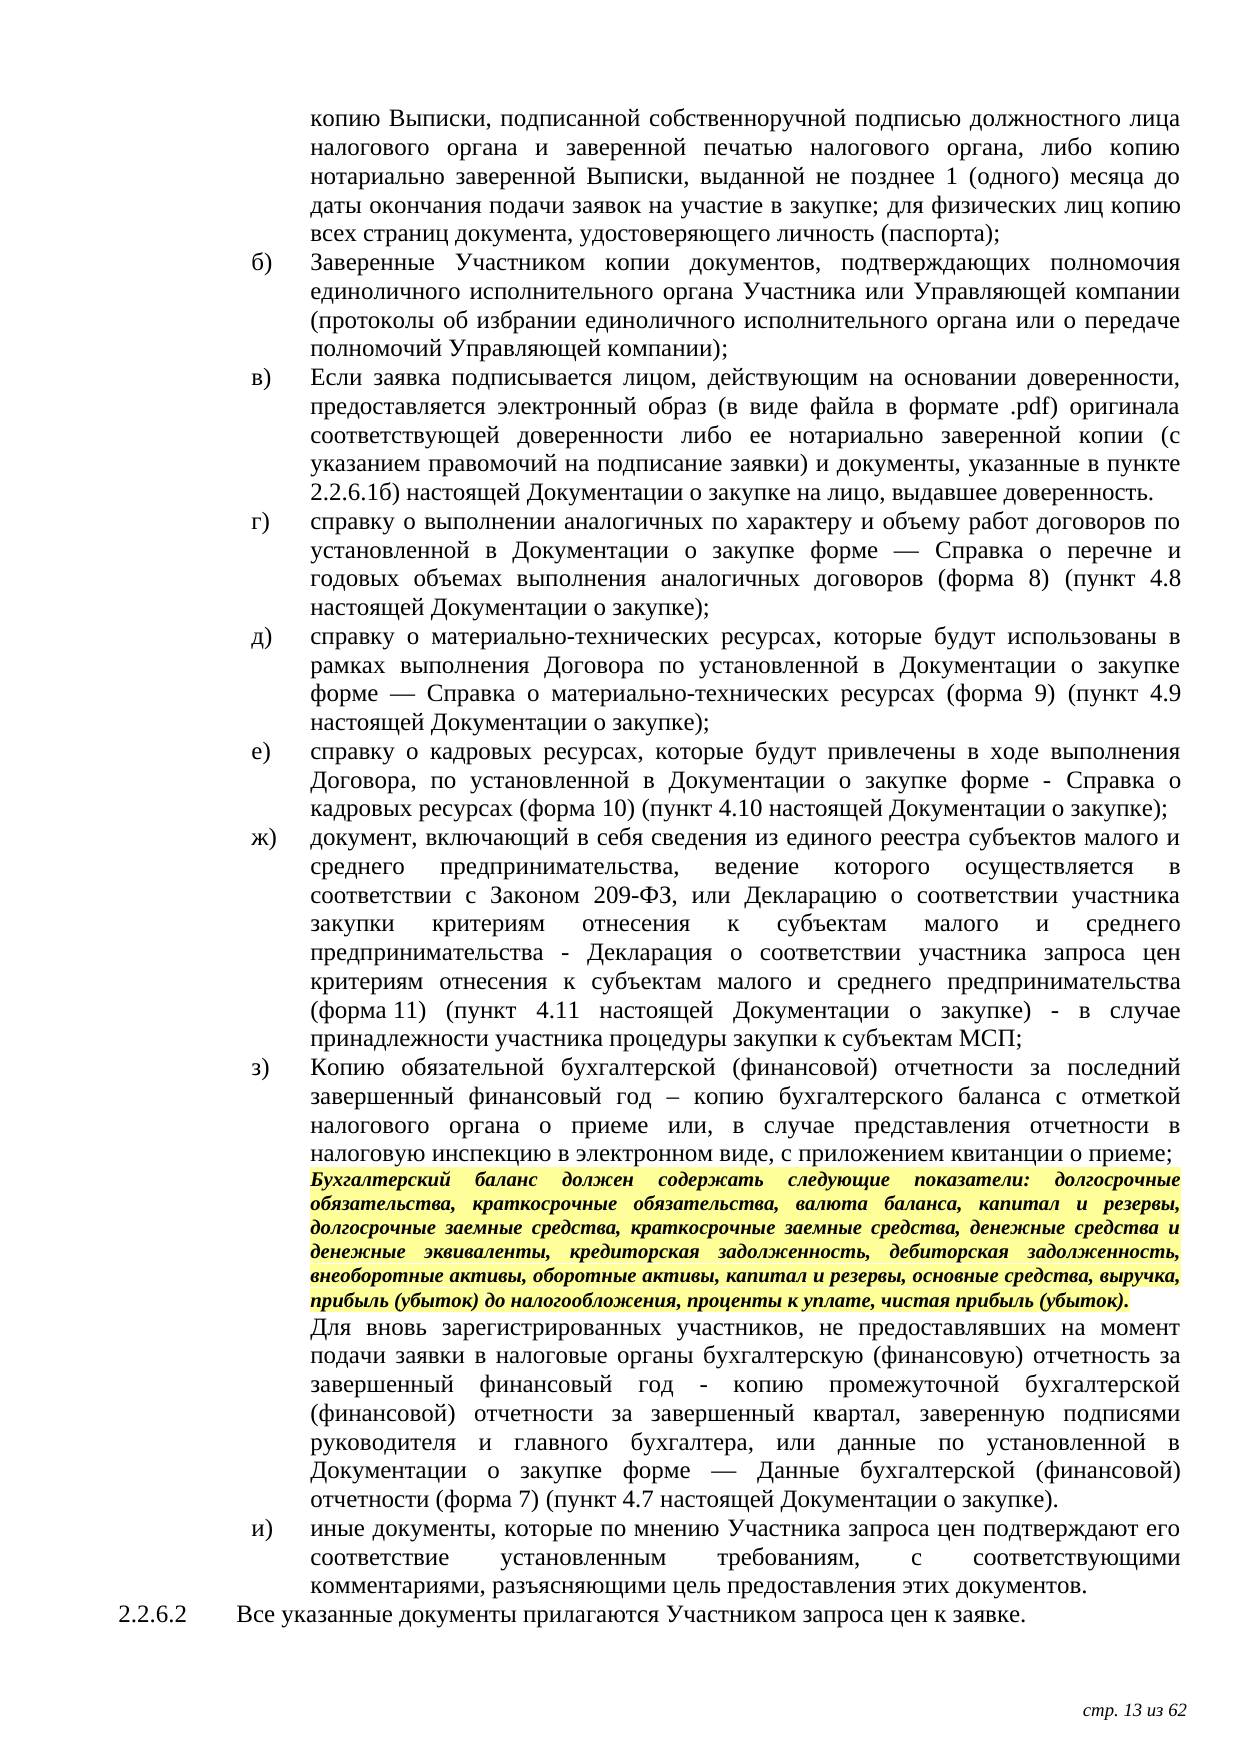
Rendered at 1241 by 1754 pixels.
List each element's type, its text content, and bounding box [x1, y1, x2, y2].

list справку о материально-технических ресурсах, которые будут использованы в рамках выполнения Договора по установленной в Документации о закупке форме — Справка о материально-технических ресурсах (форма 9) (пункт 4.9 настоящей Документации о закупке); [251, 621, 1181, 736]
list Заверенные Участником копии документов, подтверждающих полномочия единоличного исполнительного органа Участника или Управляющей компании (протоколы об избрании единоличного исполнительного органа или о передаче полномочий Управляющей компании); [251, 247, 1181, 362]
list Если заявка подписывается лицом, действующим на основании доверенности, предоставляется электронный образ (в виде файла в формате .pdf) оригинала соответствующей доверенности либо ее нотариально заверенной копии (с указанием правомочий на подписание заявки) и документы, указанные в пункте 2.2.6.1б) настоящей Документации о закупке на лицо, выдавшее доверенность. [251, 362, 1181, 506]
list Все указанные документы прилагаются Участником запроса цен к заявке. [118, 1599, 1181, 1628]
list иные документы, которые по мнению Участника запроса цен подтверждают его соответствие установленным требованиям, с соответствующими комментариями, разъясняющими цель предоставления этих документов. [251, 1513, 1181, 1599]
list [251, 103, 1181, 247]
list Для вновь зарегистрированных участников, не предоставлявших на момент подачи заявки в налоговые органы бухгалтерскую (финансовую) отчетность за завершенный финансовый год - копию промежуточной бухгалтерской (финансовой) отчетности за завершенный квартал, заверенную подписями руководителя и главного бухгалтера, или данные по установленной в Документации о закупке форме — Данные бухгалтерской (финансовой) отчетности (форма 7) (пункт 4.7 настоящей Документации о закупке). [310, 1312, 1181, 1513]
list справку о выполнении аналогичных по характеру и объему работ договоров по установленной в Документации о закупке форме — Справка о перечне и годовых объемах выполнения аналогичных договоров (форма 8) (пункт 4.8 настоящей Документации о закупке); [251, 506, 1181, 621]
list Копию обязательной бухгалтерской (финансовой) отчетности за последний завершенный финансовый год – копию бухгалтерского баланса с отметкой налогового органа о приеме или, в случае представления отчетности в налоговую инспекцию в электронном виде, с приложением квитанции о приеме; [251, 1052, 1181, 1167]
list справку о кадровых ресурсах, которые будут привлечены в ходе выполнения Договора, по установленной в Документации о закупке форме - Справка о кадровых ресурсах (форма 10) (пункт 4.10 настоящей Документации о закупке); [251, 736, 1181, 822]
list документ, включающий в себя сведения из единого реестра субъектов малого и среднего предпринимательства, ведение которого осуществляется в соответствии с Законом 209-ФЗ, или Декларацию о соответствии участника закупки критериям отнесения к субъектам малого и среднего предпринимательства - Декларация о соответствии участника запроса цен критериям отнесения к субъектам малого и среднего предпринимательства (форма 11) (пункт 4.11 настоящей Документации о закупке) - в случае принадлежности участника процедуры закупки к субъектам МСП; [251, 822, 1181, 1052]
